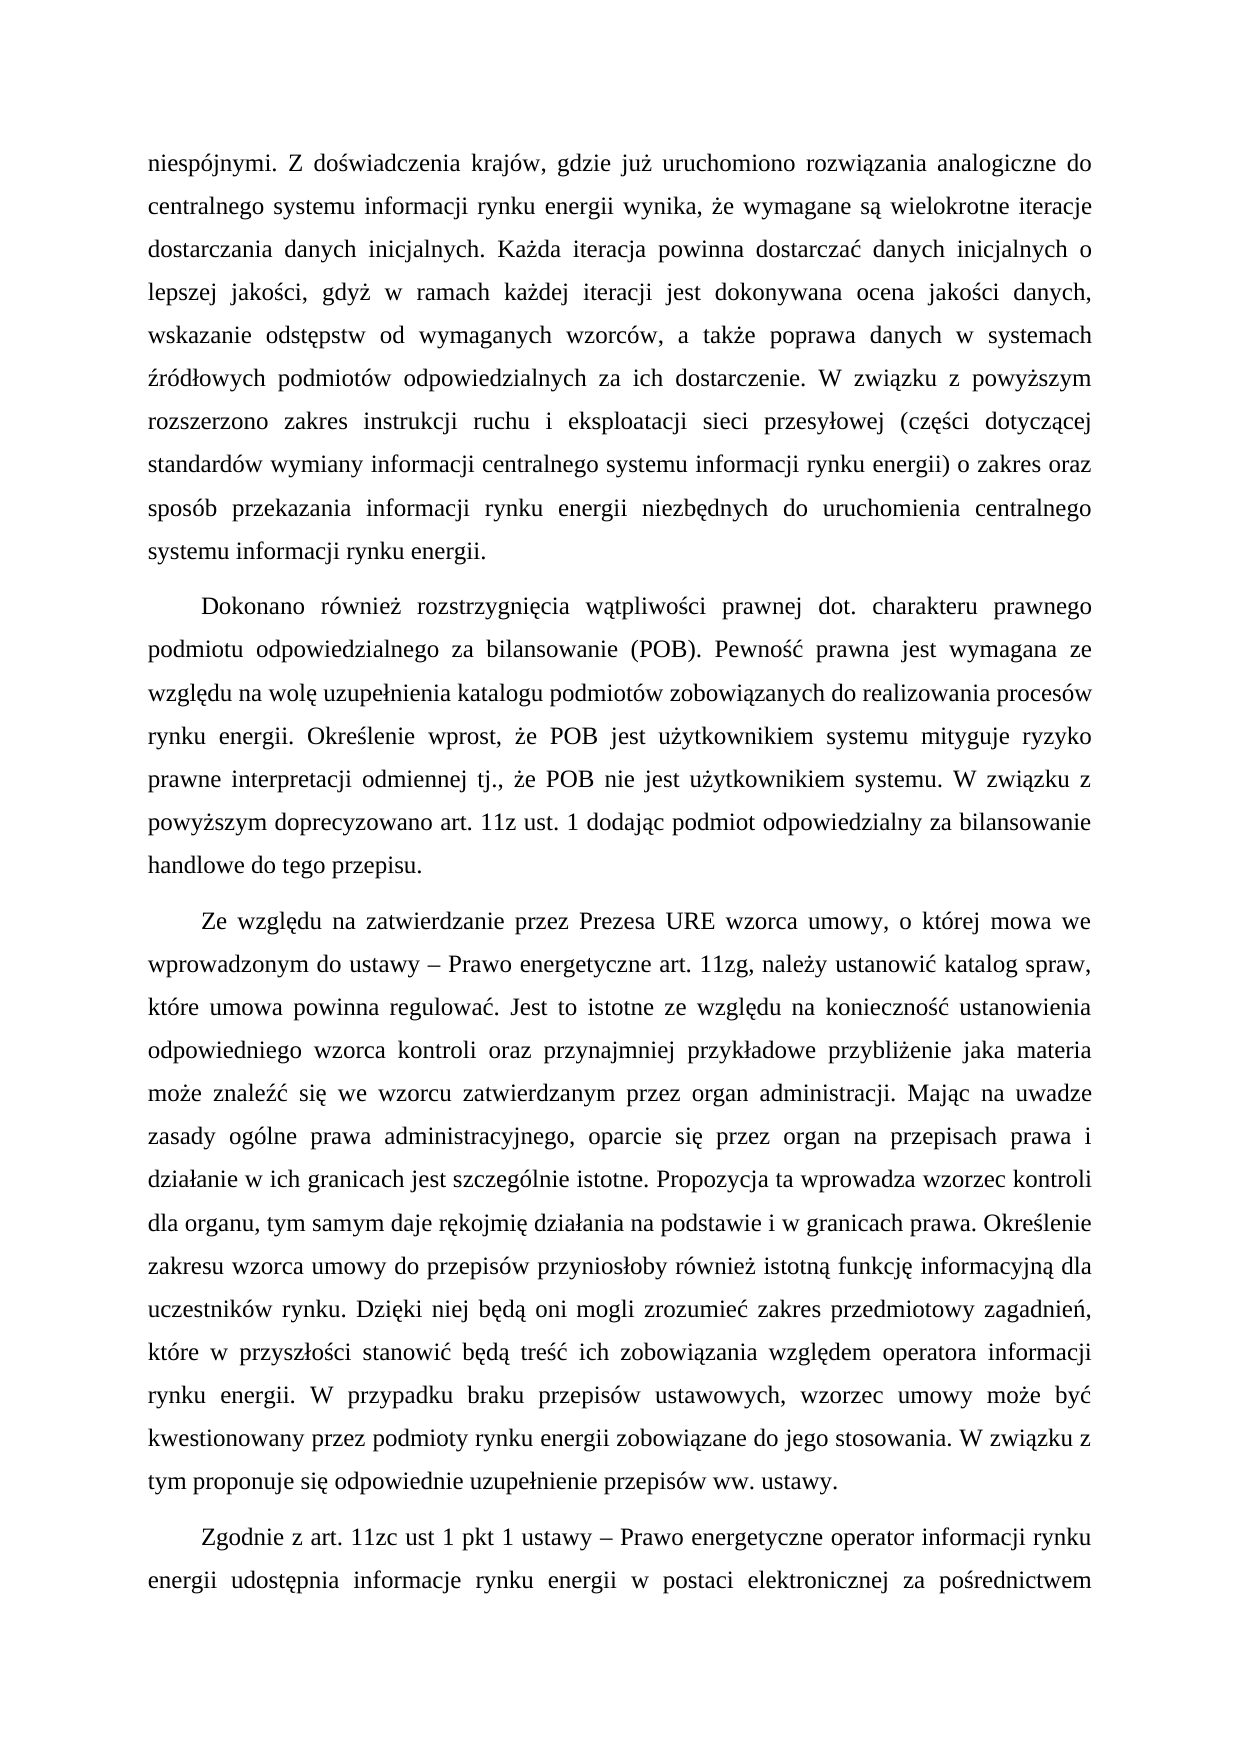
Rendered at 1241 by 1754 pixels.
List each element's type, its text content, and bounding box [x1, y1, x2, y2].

text Dokonano również rozstrzygnięcia wątpliwości prawnej dot. charakteru prawnego podmiotu odpowiedzialnego za bilansowanie (POB). Pewność prawna jest wymagana ze względu na wolę uzupełnienia katalogu podmiotów zobowiązanych do realizowania procesów rynku energii. Określenie wprost, że POB jest użytkownikiem systemu mityguje ryzyko prawne interpretacji odmiennej tj., że POB nie jest użytkownikiem systemu. W związku z powyższym doprecyzowano art. 11z ust. 1 dodając podmiot odpowiedzialny za bilansowanie handlowe do tego przepisu. [148, 591, 1093, 879]
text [148, 148, 1093, 564]
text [148, 1522, 1093, 1594]
text Ze względu na zatwierdzanie przez Prezesa URE wzorca umowy, o której mowa we wprowadzonym do ustawy – Prawo energetyczne art. 11zg, należy ustanowić katalog spraw, które umowa powinna regulować. Jest to istotne ze względu na konieczność ustanowienia odpowiedniego wzorca kontroli oraz przynajmniej przykładowe przybliżenie jaka materia może znaleźć się we wzorcu zatwierdzanym przez organ administracji. Mając na uwadze zasady ogólne prawa administracyjnego, oparcie się przez organ na przepisach prawa i działanie w ich granicach jest szczególnie istotne. Propozycja ta wprowadza wzorzec kontroli dla organu, tym samym daje rękojmię działania na podstawie i w granicach prawa. Określenie zakresu wzorca umowy do przepisów przyniosłoby również istotną funkcję informacyjną dla uczestników rynku. Dzięki niej będą oni mogli zrozumieć zakres przedmiotowy zagadnień, które w przyszłości stanowić będą treść ich zobowiązania względem operatora informacji rynku energii. W przypadku braku przepisów ustawowych, wzorzec umowy może być kwestionowany przez podmioty rynku energii zobowiązane do jego stosowania. W związku z tym proponuje się odpowiednie uzupełnienie przepisów ww. ustawy. [148, 906, 1093, 1495]
